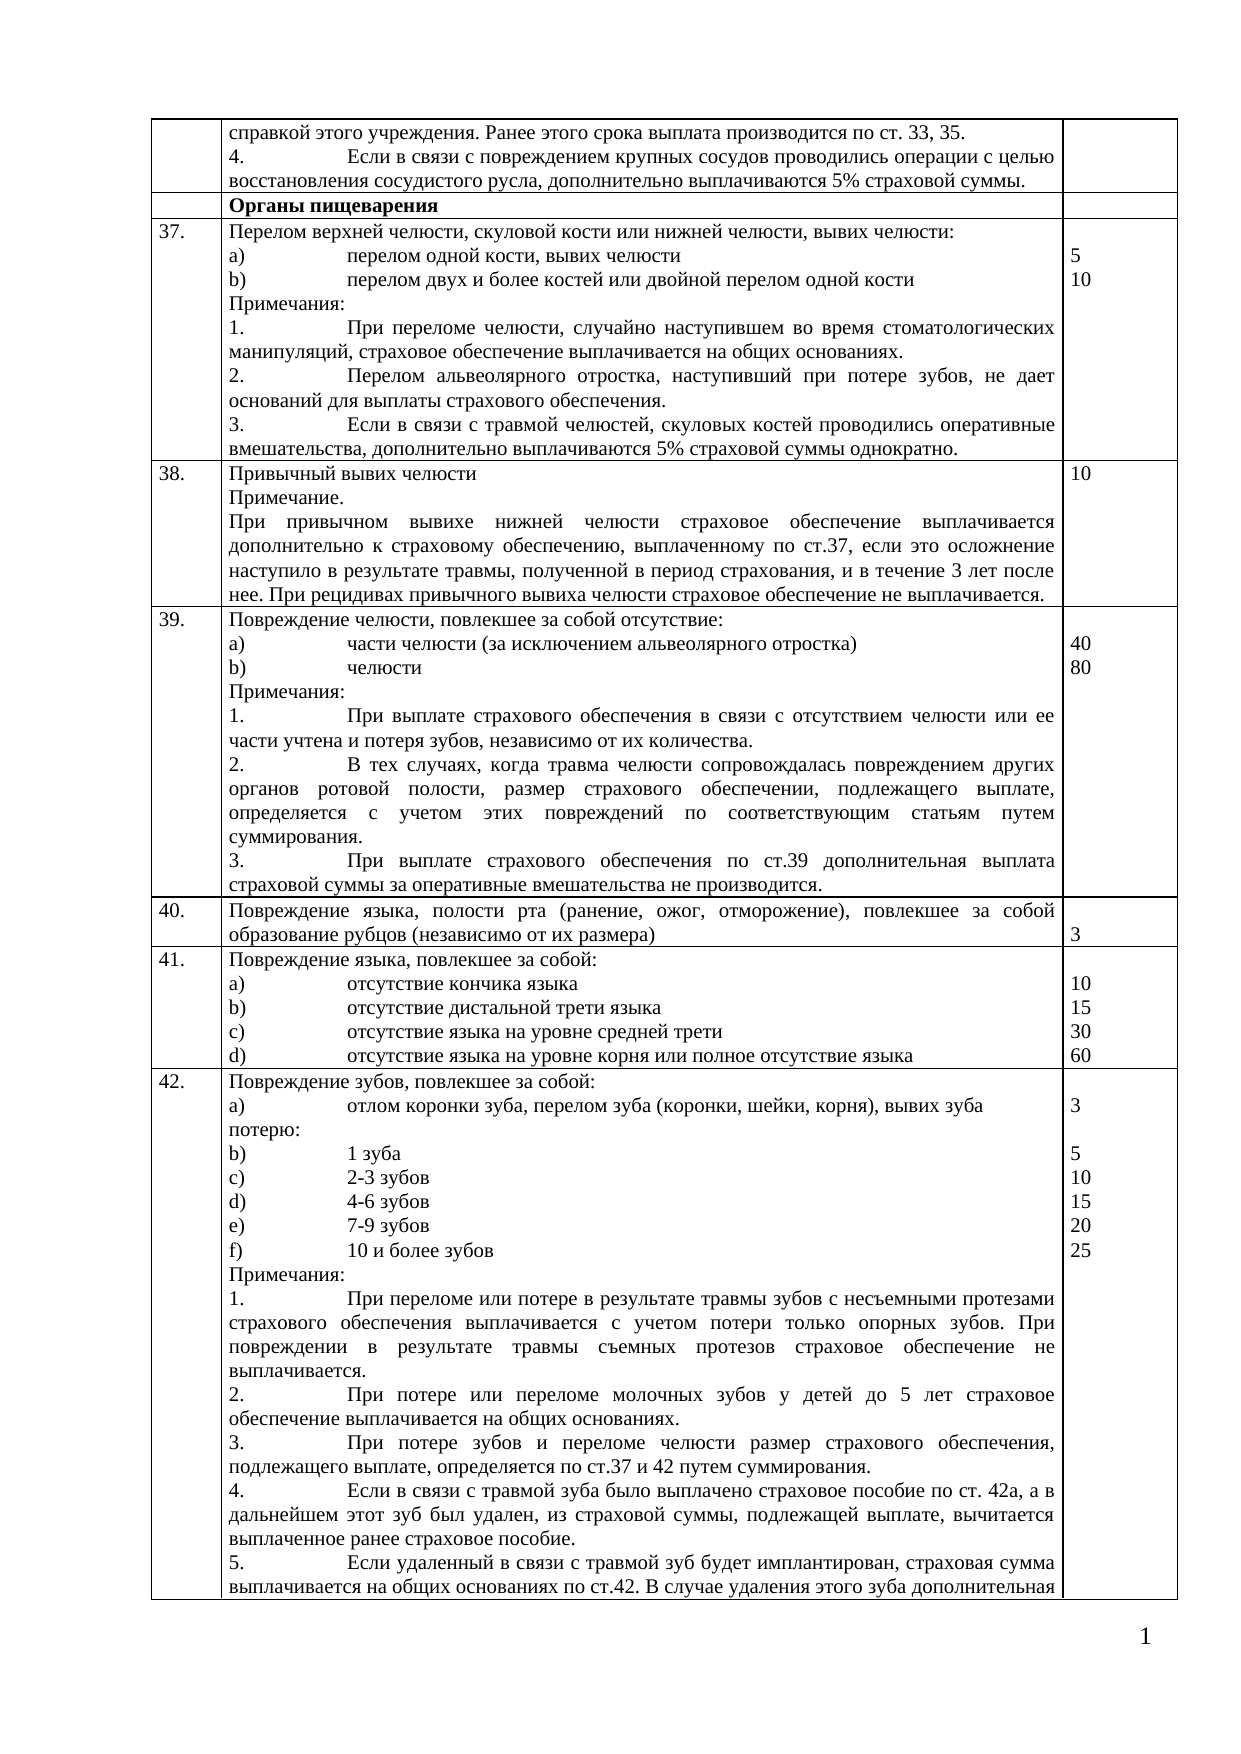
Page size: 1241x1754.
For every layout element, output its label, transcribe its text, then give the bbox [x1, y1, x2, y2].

table_cell [152, 898, 221, 946]
table_cell [152, 607, 221, 896]
table_cell 40 80 [1064, 607, 1177, 896]
table_cell Органы пищеварения [222, 193, 1062, 217]
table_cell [222, 120, 1062, 192]
table_cell 3 [1064, 898, 1177, 946]
table_cell Повреждение языка, повлекшее за собой: отсутствие кончика языка отсутствие дистальной трети языка отсутствие языка на уровне средней трети отсутствие языка на уровне корня или полное отсутствие языка [222, 947, 1062, 1067]
table_cell 5 10 [1064, 219, 1177, 460]
table_cell 3 5 10 15 20 25 [1064, 1069, 1177, 1598]
table_cell Повреждение челюсти, повлекшее за собой отсутствие: части челюсти (за исключением альвеолярного отростка) челюсти Примечания: При выплате страхового обеспечения в связи с отсутствием челюсти или ее части учтена и потеря зубов, независимо от их количества. В тех случаях, когда травма челюсти сопровождалась повреждением других органов ротовой полости, размер страхового обеспечении, подлежащего выплате, определяется с учетом этих повреждений по соответствующим статьям путем суммирования. При выплате страхового обеспечения по ст.39 дополнительная выплата страховой суммы за оперативные вмешательства не производится. [222, 607, 1062, 896]
table_cell 10 15 30 60 [1064, 947, 1177, 1067]
table_cell 10 [1064, 461, 1177, 606]
table_cell [152, 193, 221, 217]
table_cell [152, 120, 221, 192]
table_cell [152, 1069, 221, 1598]
table_cell Перелом верхней челюсти, скуловой кости или нижней челюсти, вывих челюсти: перелом одной кости, вывих челюсти перелом двух и более костей или двойной перелом одной кости Примечания: При переломе челюсти, случайно наступившем во время стоматологических манипуляций, страховое обеспечение выплачивается на общих основаниях. Перелом альвеолярного отростка, наступивший при потере зубов, не дает оснований для выплаты страхового обеспечения. Если в связи с травмой челюстей, скуловых костей проводились оперативные вмешательства, дополнительно выплачиваются 5% страховой суммы однократно. [222, 219, 1062, 460]
table_cell Привычный вывих челюсти Примечание. При привычном вывихе нижней челюсти страховое обеспечение выплачивается дополнительно к страховому обеспечению, выплаченному по ст.37, если это осложнение наступило в результате травмы, полученной в период страхования, и в течение 3 лет после нее. При рецидивах привычного вывиха челюсти страховое обеспечение не выплачивается. [222, 461, 1062, 606]
table_cell 20 [1064, 120, 1177, 192]
table_cell [152, 219, 221, 460]
table_cell [152, 947, 221, 1067]
table_cell [152, 461, 221, 606]
table_cell [1064, 193, 1177, 217]
table_cell Повреждение языка, полости рта (ранение, ожог, отморожение), повлекшее за собой образование рубцов (независимо от их размера) [222, 898, 1062, 946]
